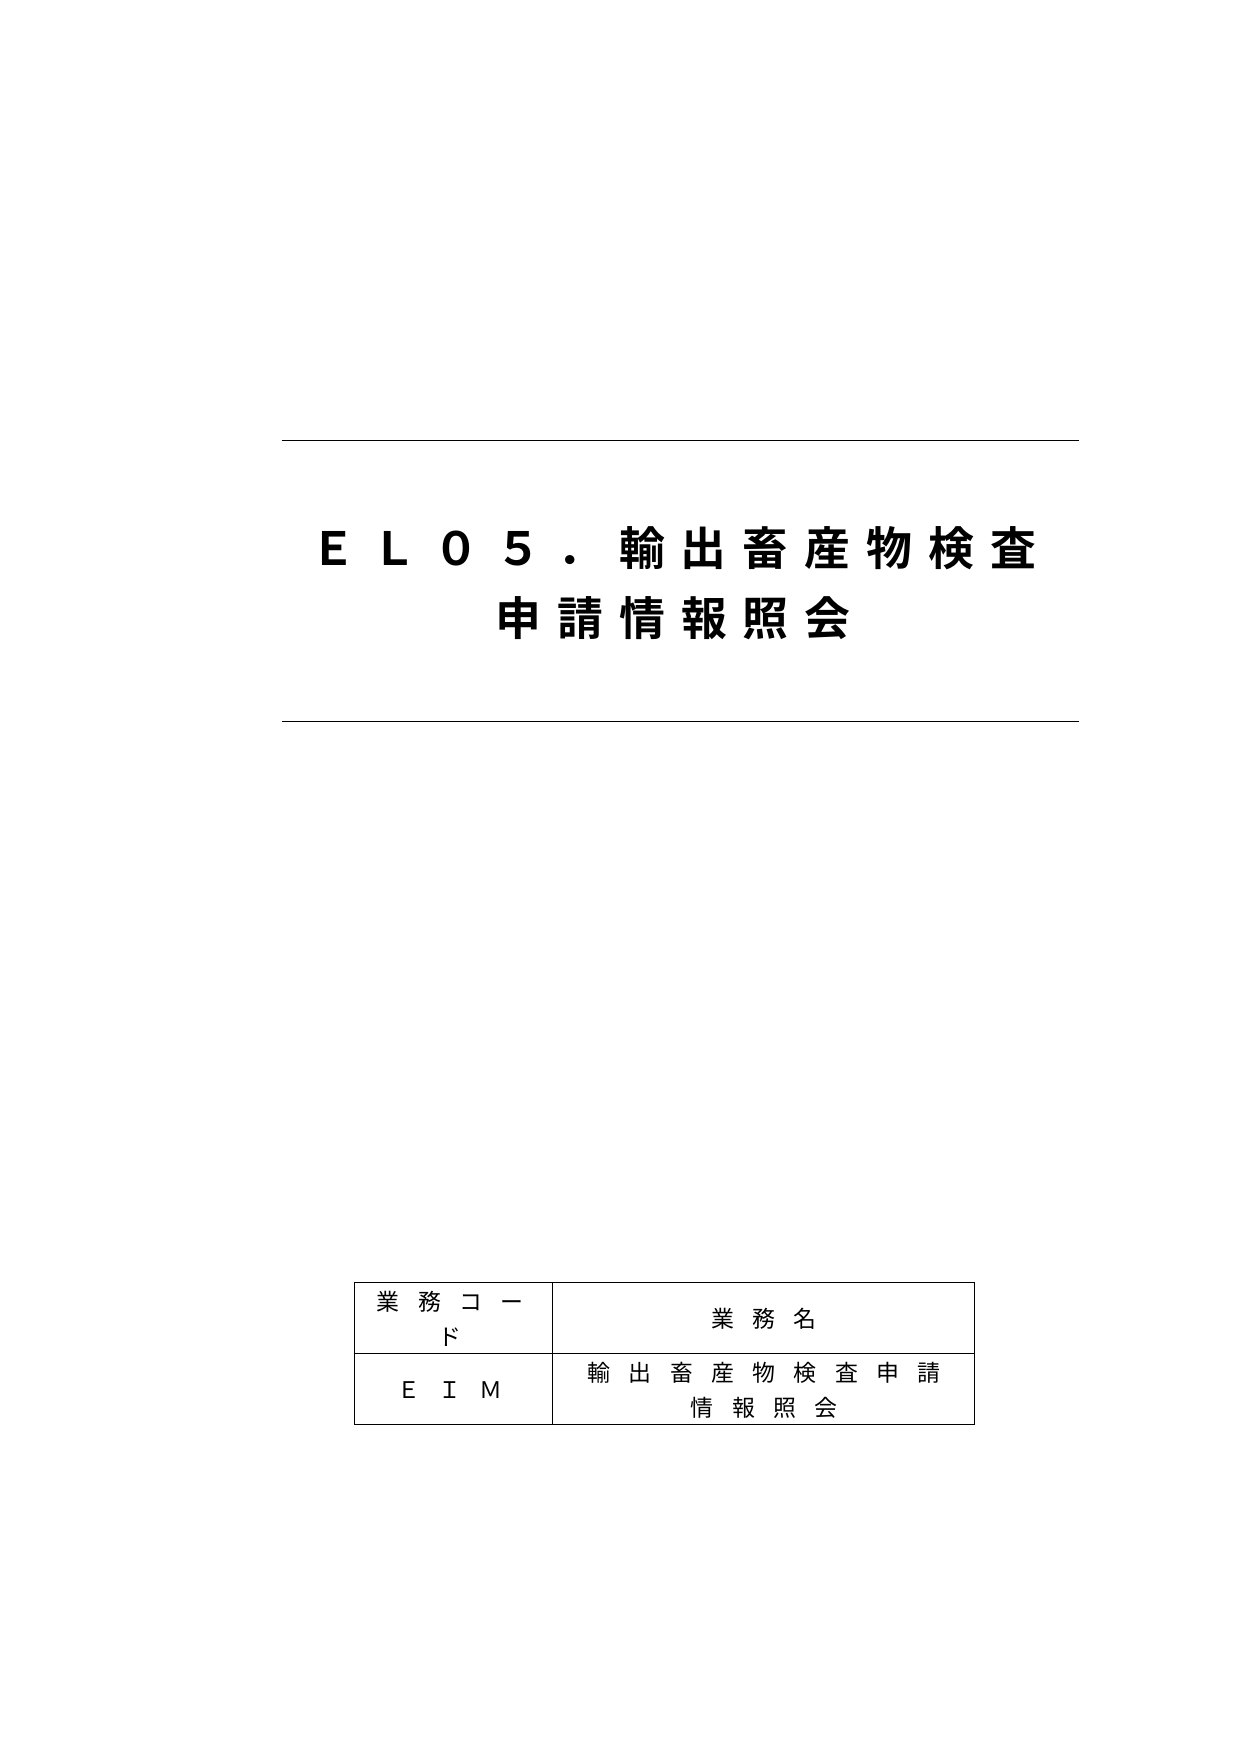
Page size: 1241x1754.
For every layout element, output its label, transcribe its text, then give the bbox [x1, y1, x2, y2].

table_header 業務名 [553, 1283, 974, 1353]
table_cell ＥＩＭ [355, 1354, 552, 1424]
table_header ＥＬ０５．輸出畜産物検査申請情報照会 [282, 441, 1079, 721]
table_cell 輸出畜産物検査申請情報照会 [553, 1354, 974, 1424]
table_header 業務コード [355, 1283, 552, 1353]
